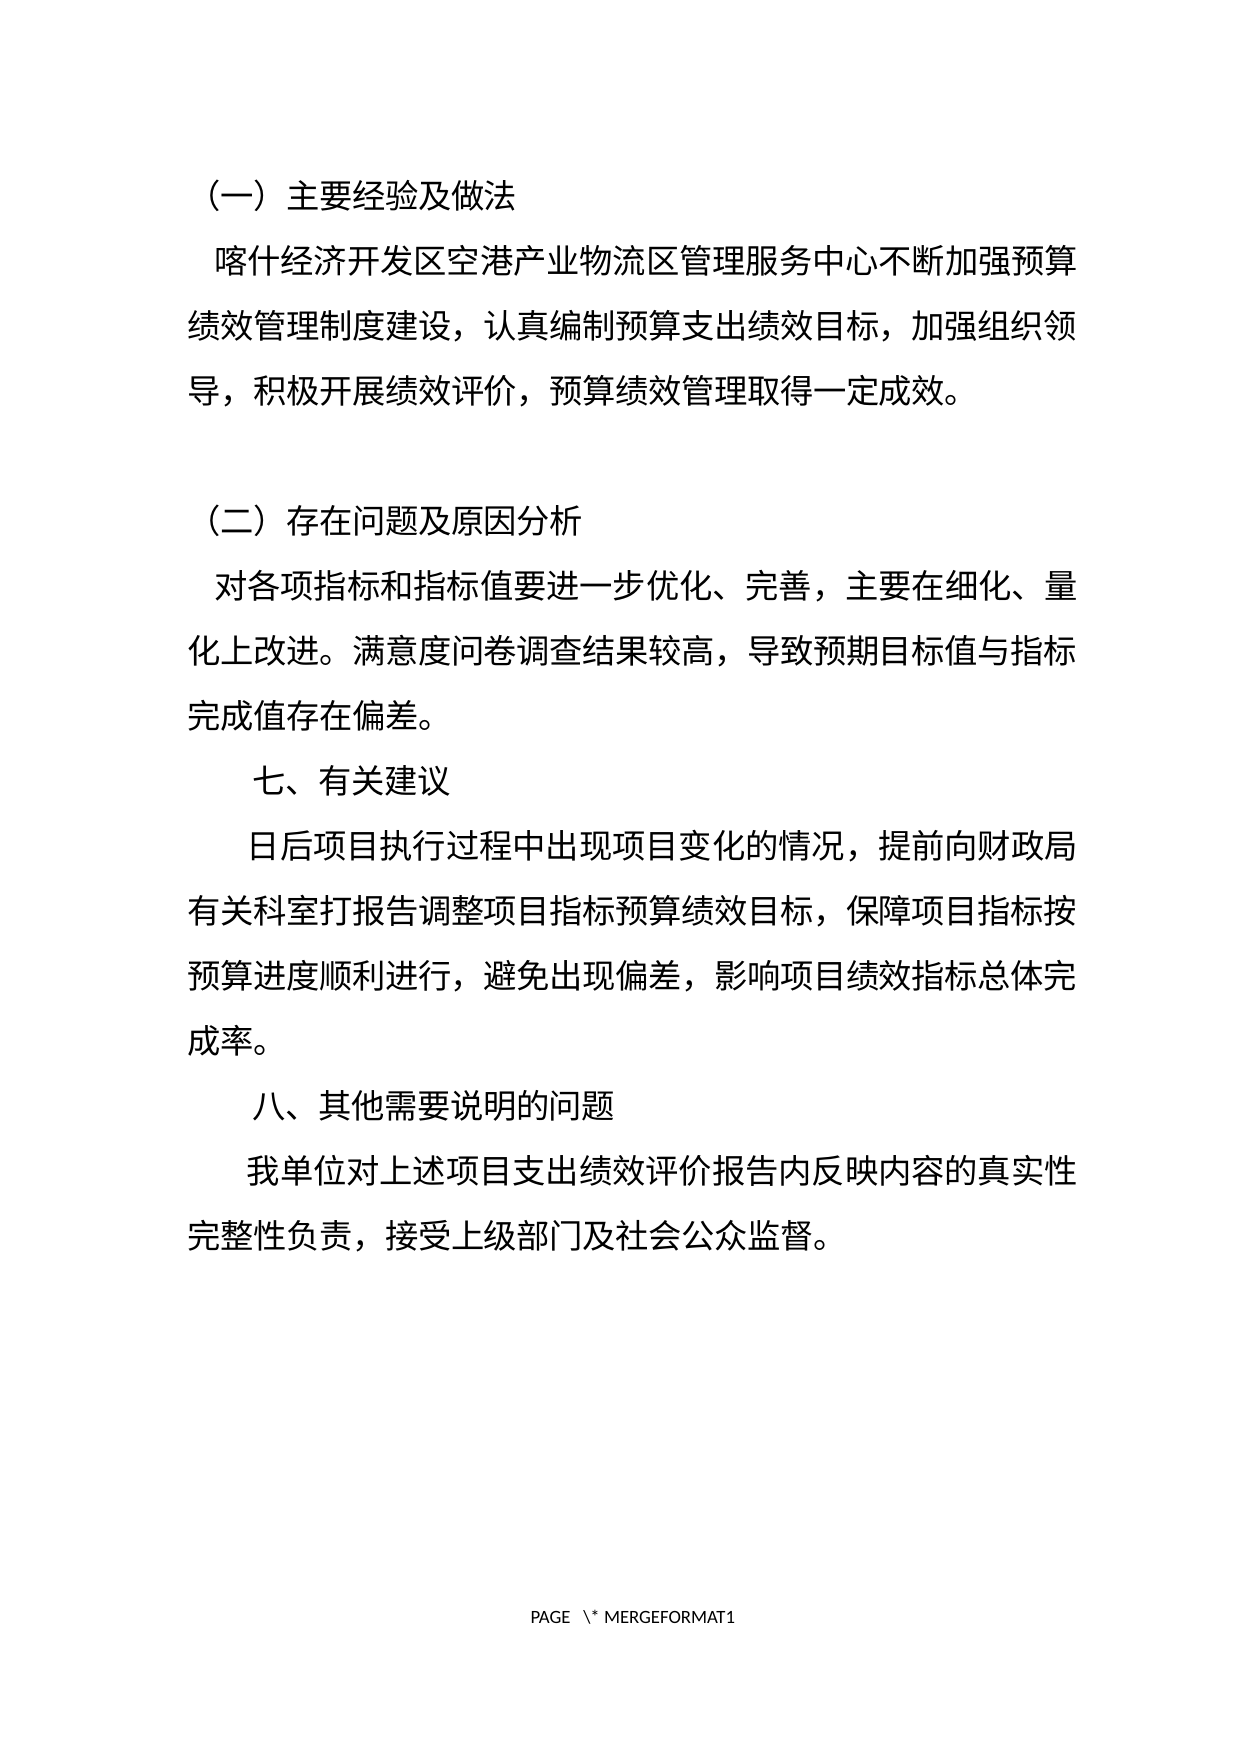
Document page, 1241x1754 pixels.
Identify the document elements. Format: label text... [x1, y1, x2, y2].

text 七、有关建议 [187, 747, 1078, 812]
text 八、其他需要说明的问题 [187, 1072, 1078, 1137]
text 日后项目执行过程中出现项目变化的情况，提前向财政局有关科室打报告调整项目指标预算绩效目标，保障项目指标按预算进度顺利进行，避免出现偏差，影响项目绩效指标总体完成率。 [187, 812, 1078, 1072]
text 我单位对上述项目支出绩效评价报告内反映内容的真实性、完整性负责，接受上级部门及社会公众监督。 [187, 1137, 1078, 1267]
text （一）主要经验及做法 喀什经济开发区空港产业物流区管理服务中心不断加强预算绩效管理制度建设，认真编制预算支出绩效目标，加强组织领导，积极开展绩效评价，预算绩效管理取得一定成效。 （二）存在问题及原因分析 对各项指标和指标值要进一步优化、完善，主要在细化、量化上改进。满意度问卷调查结果较高，导致预期目标值与指标完成值存在偏差。 [187, 422, 1078, 747]
